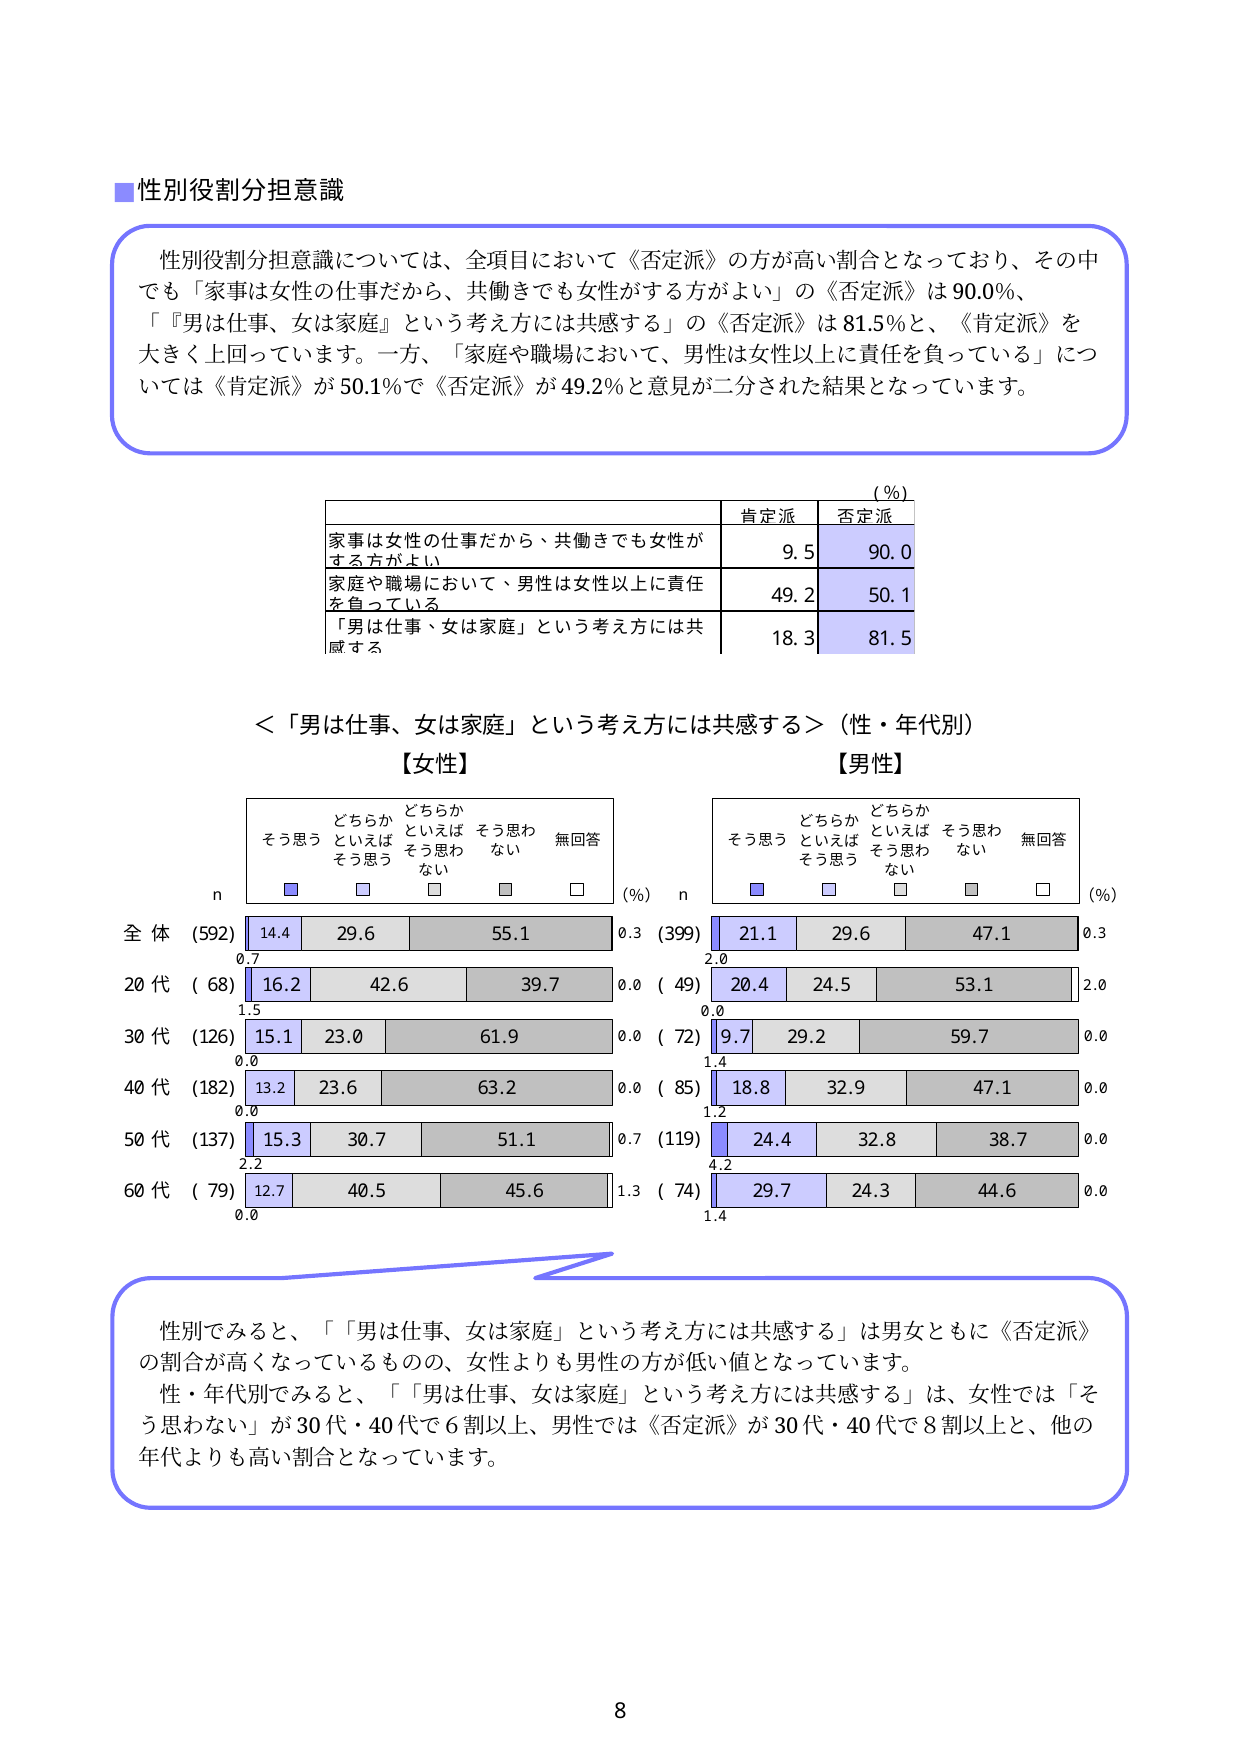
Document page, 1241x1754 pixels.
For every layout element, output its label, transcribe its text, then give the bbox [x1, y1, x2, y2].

text ＜「男は仕事、女は家庭」という考え方には共感する＞（性・年代別） [112, 705, 1128, 743]
text ■性別役割分担意識 [112, 170, 1128, 208]
text 【女性】 【男性】 [178, 743, 1128, 781]
